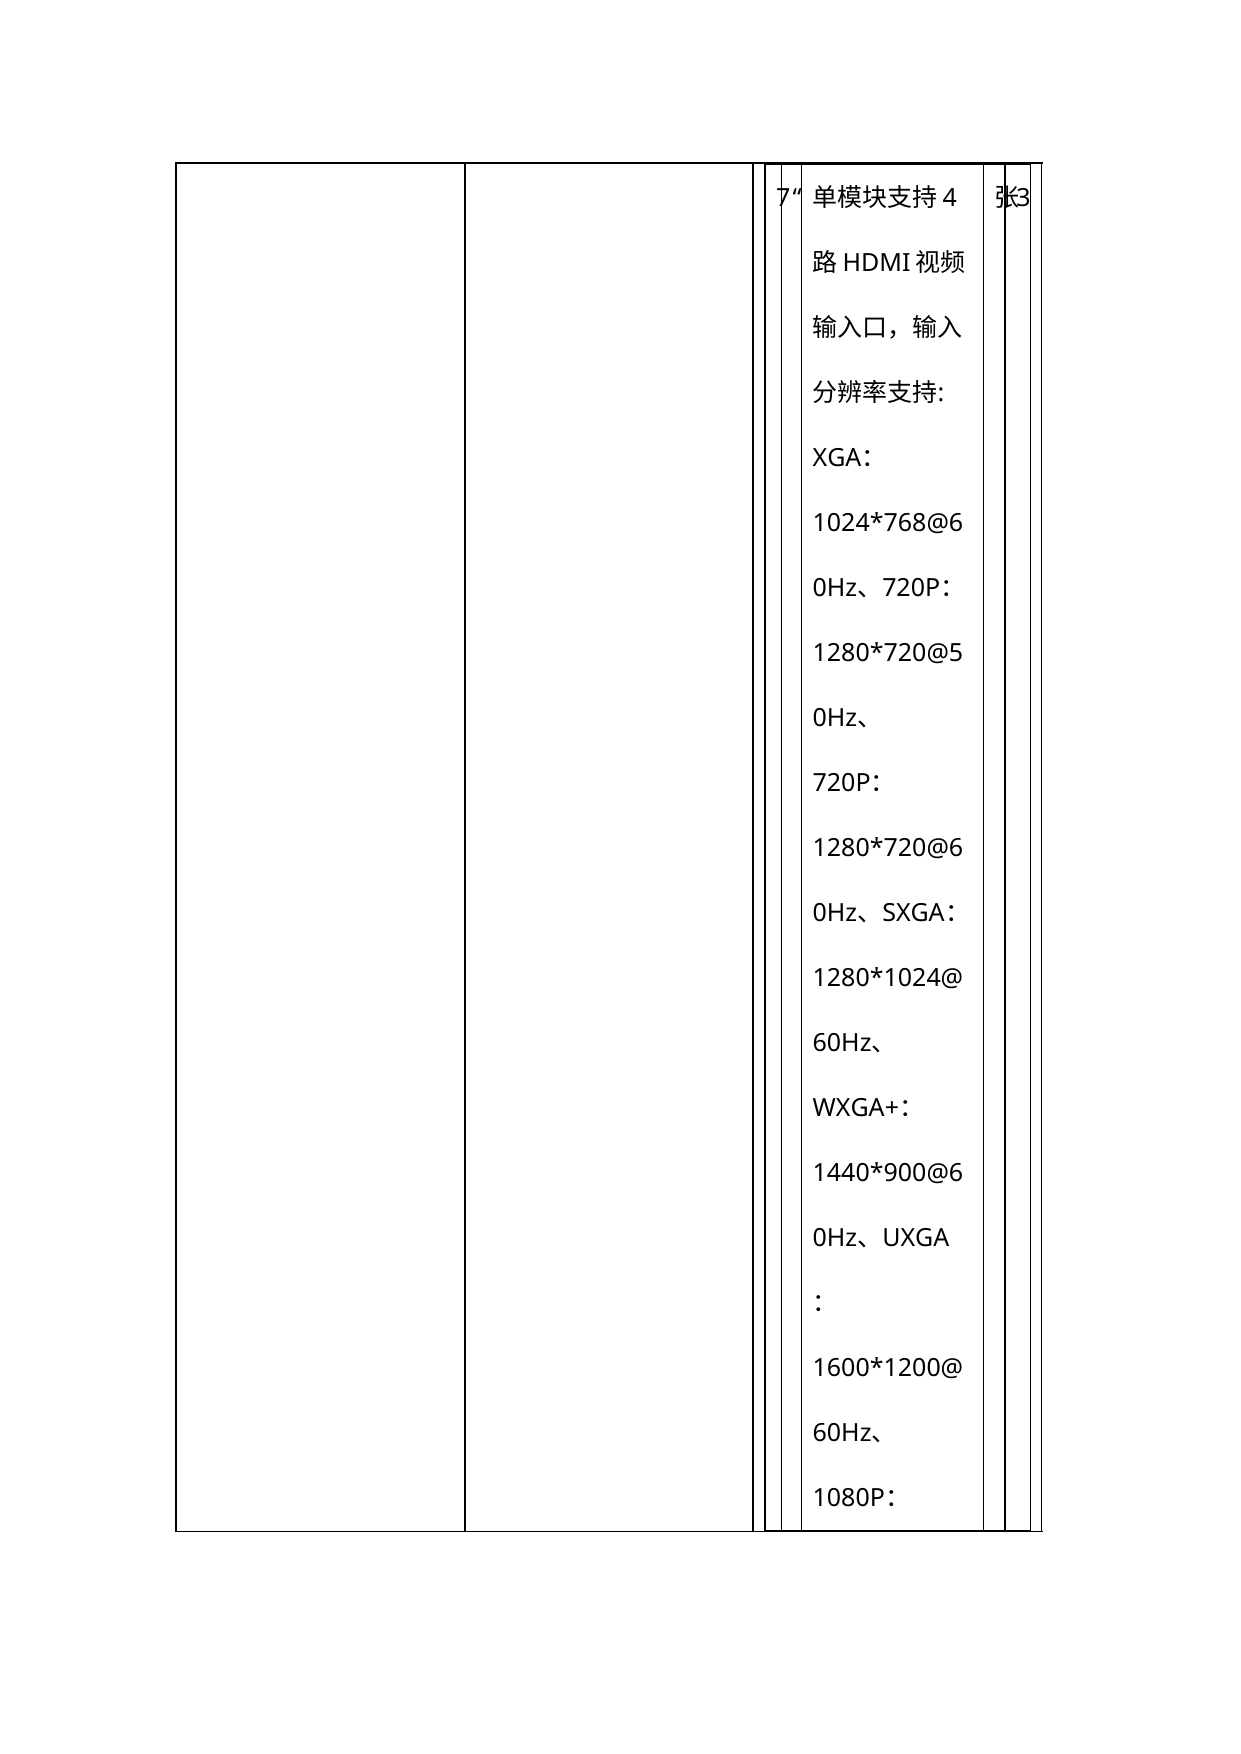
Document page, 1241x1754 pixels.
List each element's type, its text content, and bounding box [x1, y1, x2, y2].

table_cell [782, 165, 801, 1530]
table_cell ▲ [466, 164, 752, 1531]
table_cell [754, 164, 764, 1531]
table_cell [1006, 165, 1030, 1530]
table_cell [802, 165, 983, 1530]
table_cell 1 [177, 164, 464, 1531]
table_cell [984, 165, 1004, 1530]
table_cell [766, 165, 781, 1530]
table_cell [1031, 164, 1041, 1531]
